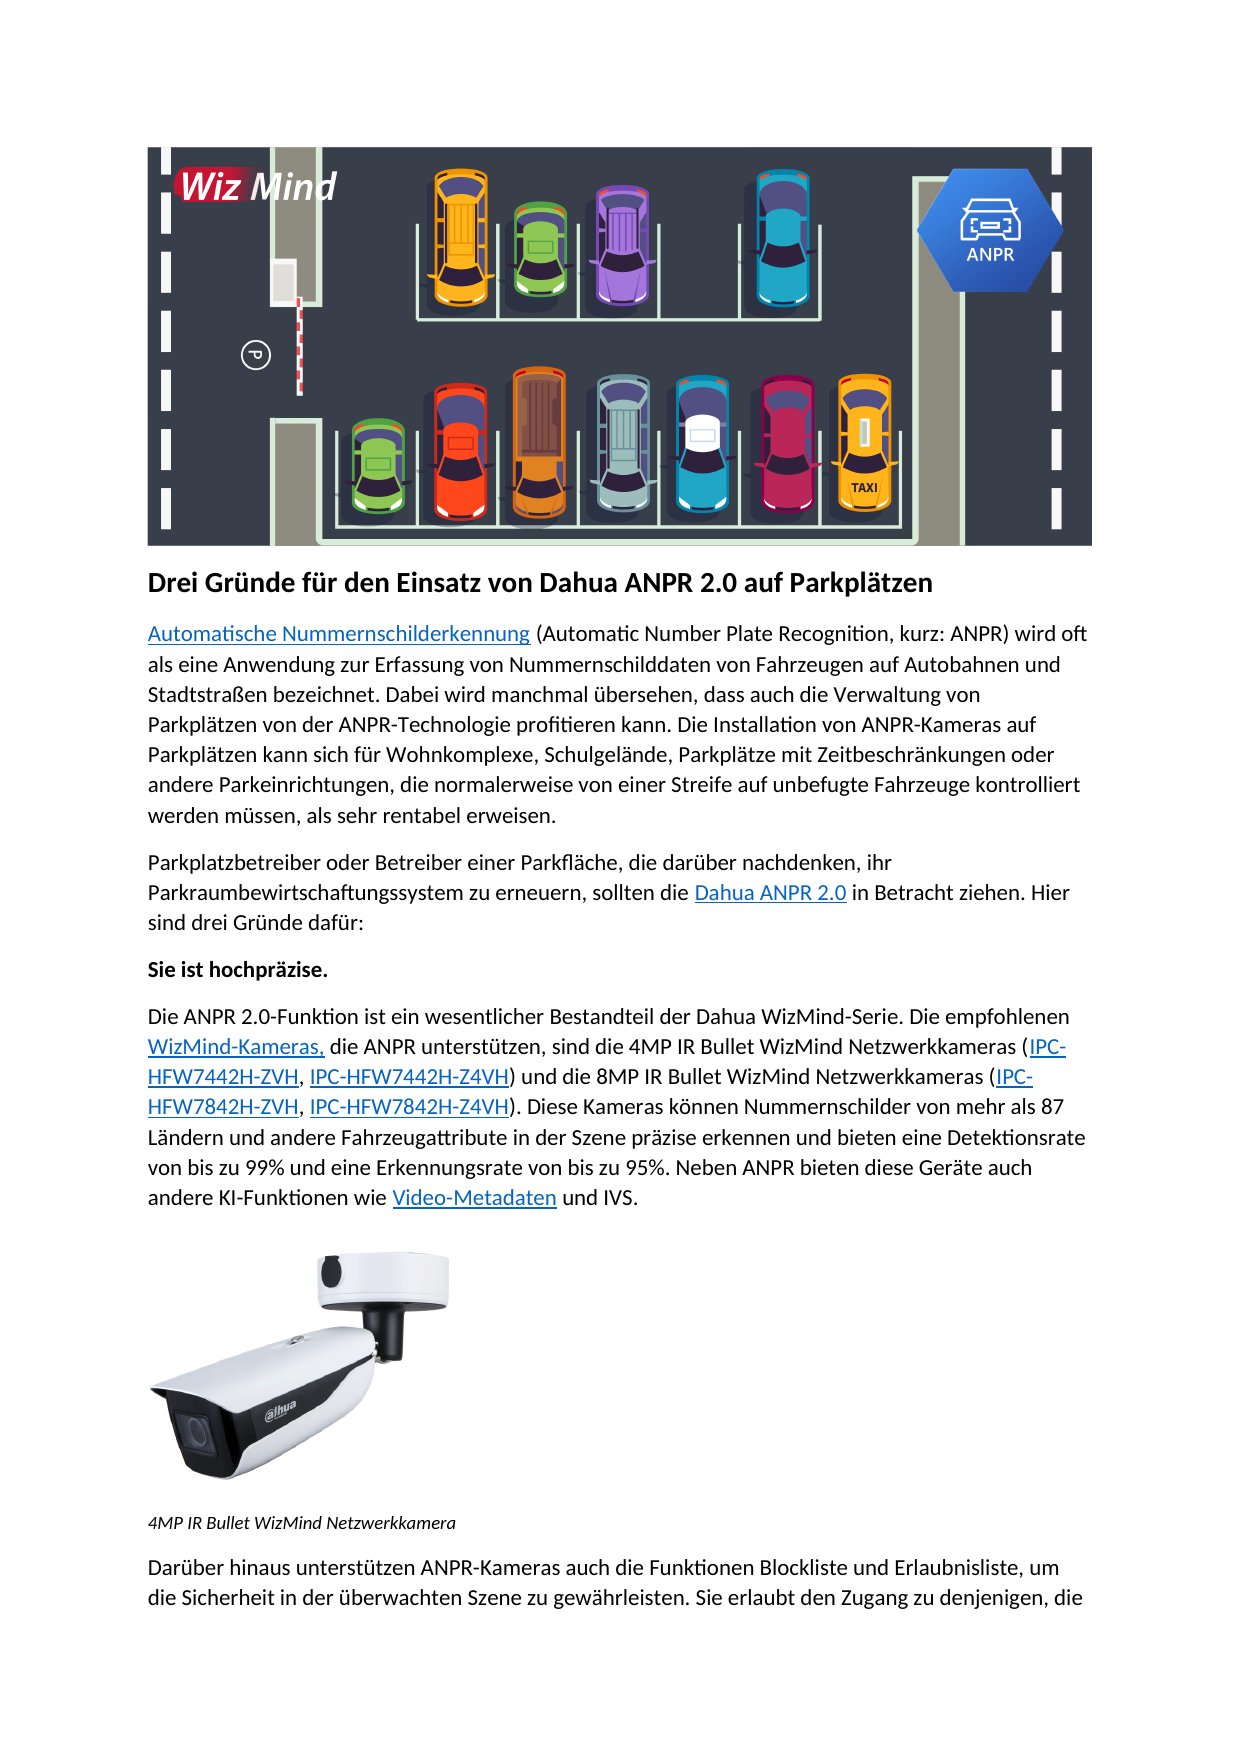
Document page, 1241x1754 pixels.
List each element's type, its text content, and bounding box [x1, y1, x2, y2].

picture [147, 1230, 449, 1493]
text Automatische Nummernschilderkennung (Automatic Number Plate Recognition, kurz: ANPR) wird oft als eine Anwendung zur Erfassung von Nummernschilddaten von Fahrzeugen auf Autobahnen und Stadtstraßen bezeichnet. Dabei wird manchmal übersehen, dass auch die Verwaltung von Parkplätzen von der ANPR-Technologie profitieren kann. Die Installation von ANPR-Kameras auf Parkplätzen kann sich für Wohnkomplexe, Schulgelände, Parkplätze mit Zeitbeschränkungen oder andere Parkeinrichtungen, die normalerweise von einer Streife auf unbefugte Fahrzeuge kontrolliert werden müssen, als sehr rentabel erweisen. [148, 619, 1093, 829]
text Drei Gründe für den Einsatz von Dahua ANPR 2.0 auf Parkplätzen [148, 564, 1093, 600]
text Die ANPR 2.0-Funktion ist ein wesentlicher Bestandteil der Dahua WizMind-Serie. Die empfohlenen WizMind-Kameras, die ANPR unterstützen, sind die 4MP IR Bullet WizMind Netzwerkkameras (IPC-HFW7442H-ZVH, IPC-HFW7442H-Z4VH) und die 8MP IR Bullet WizMind Netzwerkkameras (IPC-HFW7842H-ZVH, IPC-HFW7842H-Z4VH). Diese Kameras können Nummernschilder von mehr als 87 Ländern und andere Fahrzeugattribute in der Szene präzise erkennen und bieten eine Detektionsrate von bis zu 99% und eine Erkennungsrate von bis zu 95%. Neben ANPR bieten diese Geräte auch andere KI-Funktionen wie Video-Metadaten und IVS. [148, 1002, 1093, 1211]
text Parkplatzbetreiber oder Betreiber einer Parkfläche, die darüber nachdenken, ihr Parkraumbewirtschaftungssystem zu erneuern, sollten die Dahua ANPR 2.0 in Betracht ziehen. Hier sind drei Gründe dafür: [148, 848, 1093, 936]
text 4MP IR Bullet WizMind Netzwerkkamera [148, 1511, 1093, 1534]
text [148, 1553, 1093, 1611]
picture [147, 147, 1092, 546]
text Sie ist hochpräzise. [148, 955, 1093, 983]
